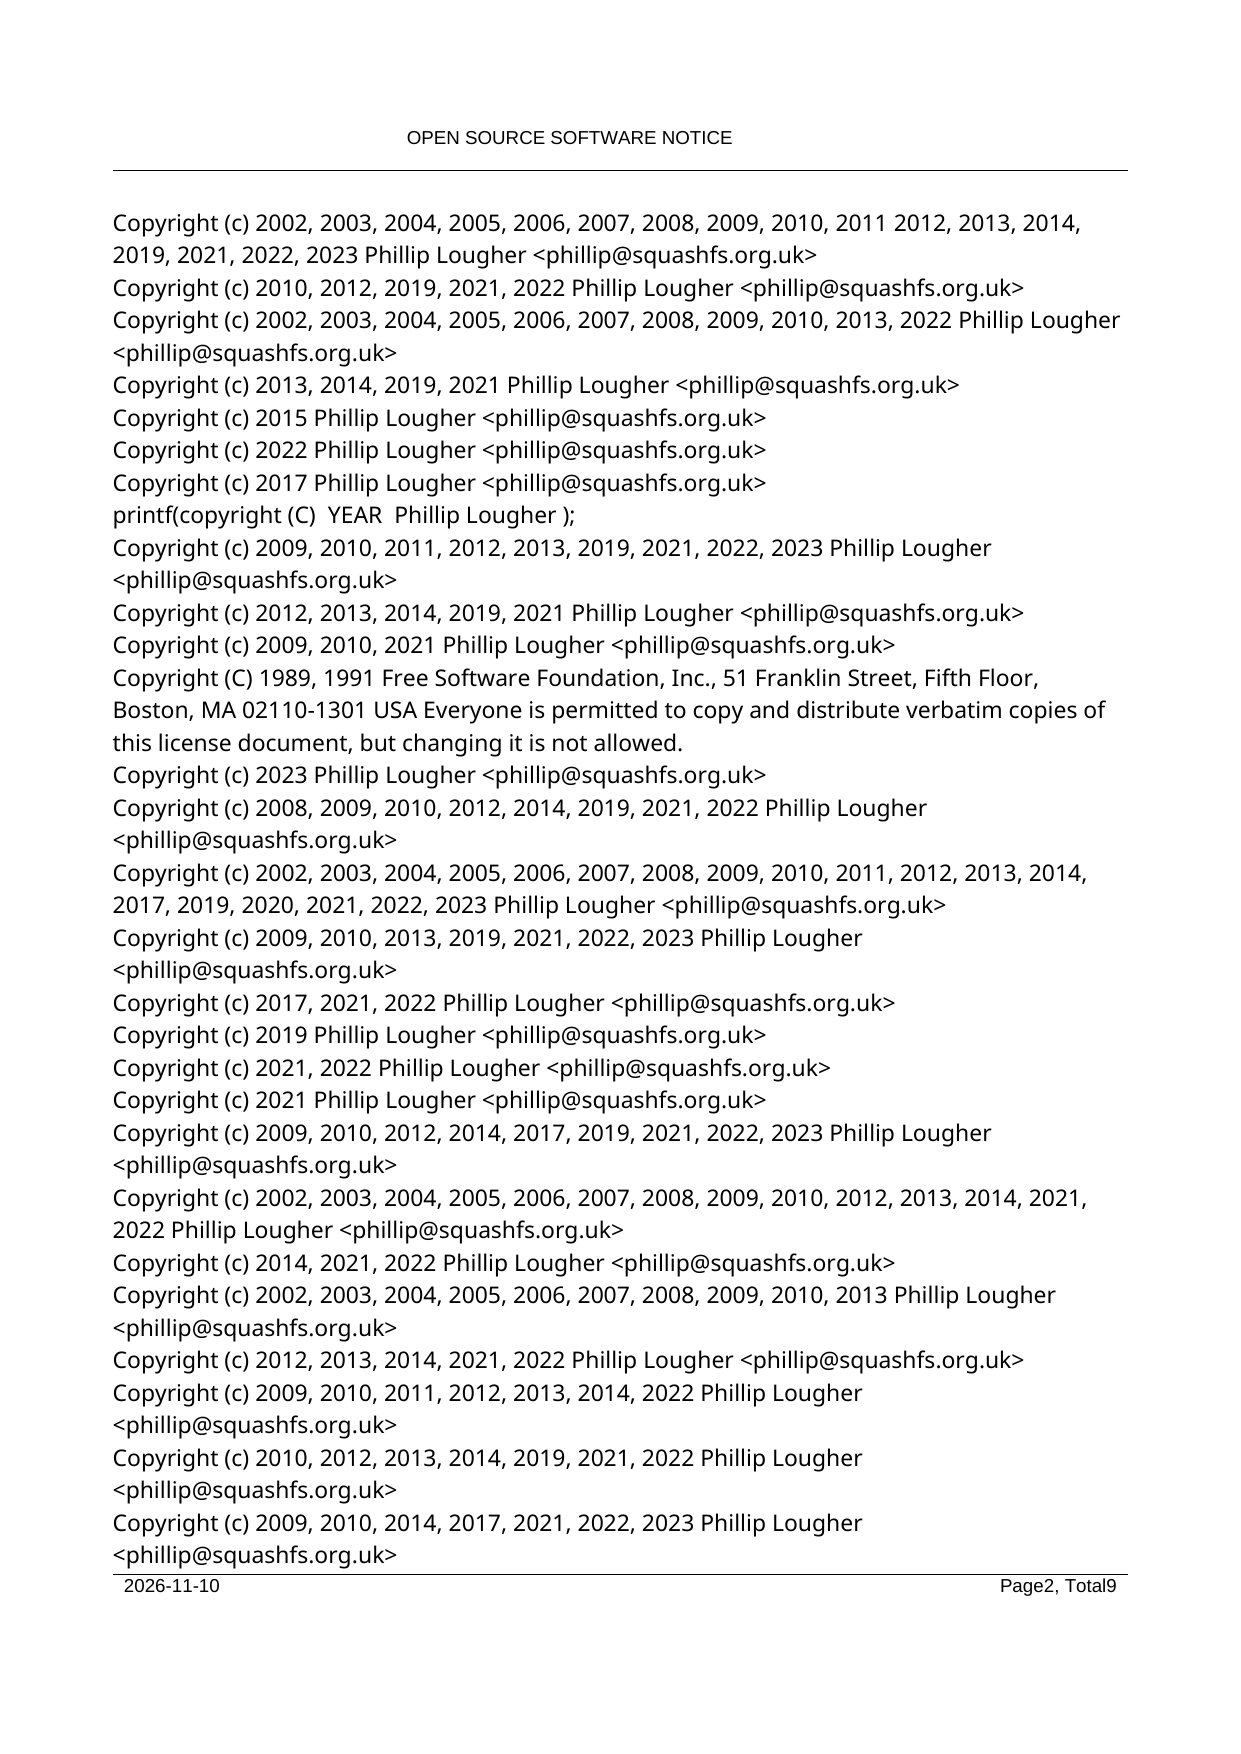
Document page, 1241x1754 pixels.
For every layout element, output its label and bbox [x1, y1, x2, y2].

text [112, 206, 1128, 1571]
